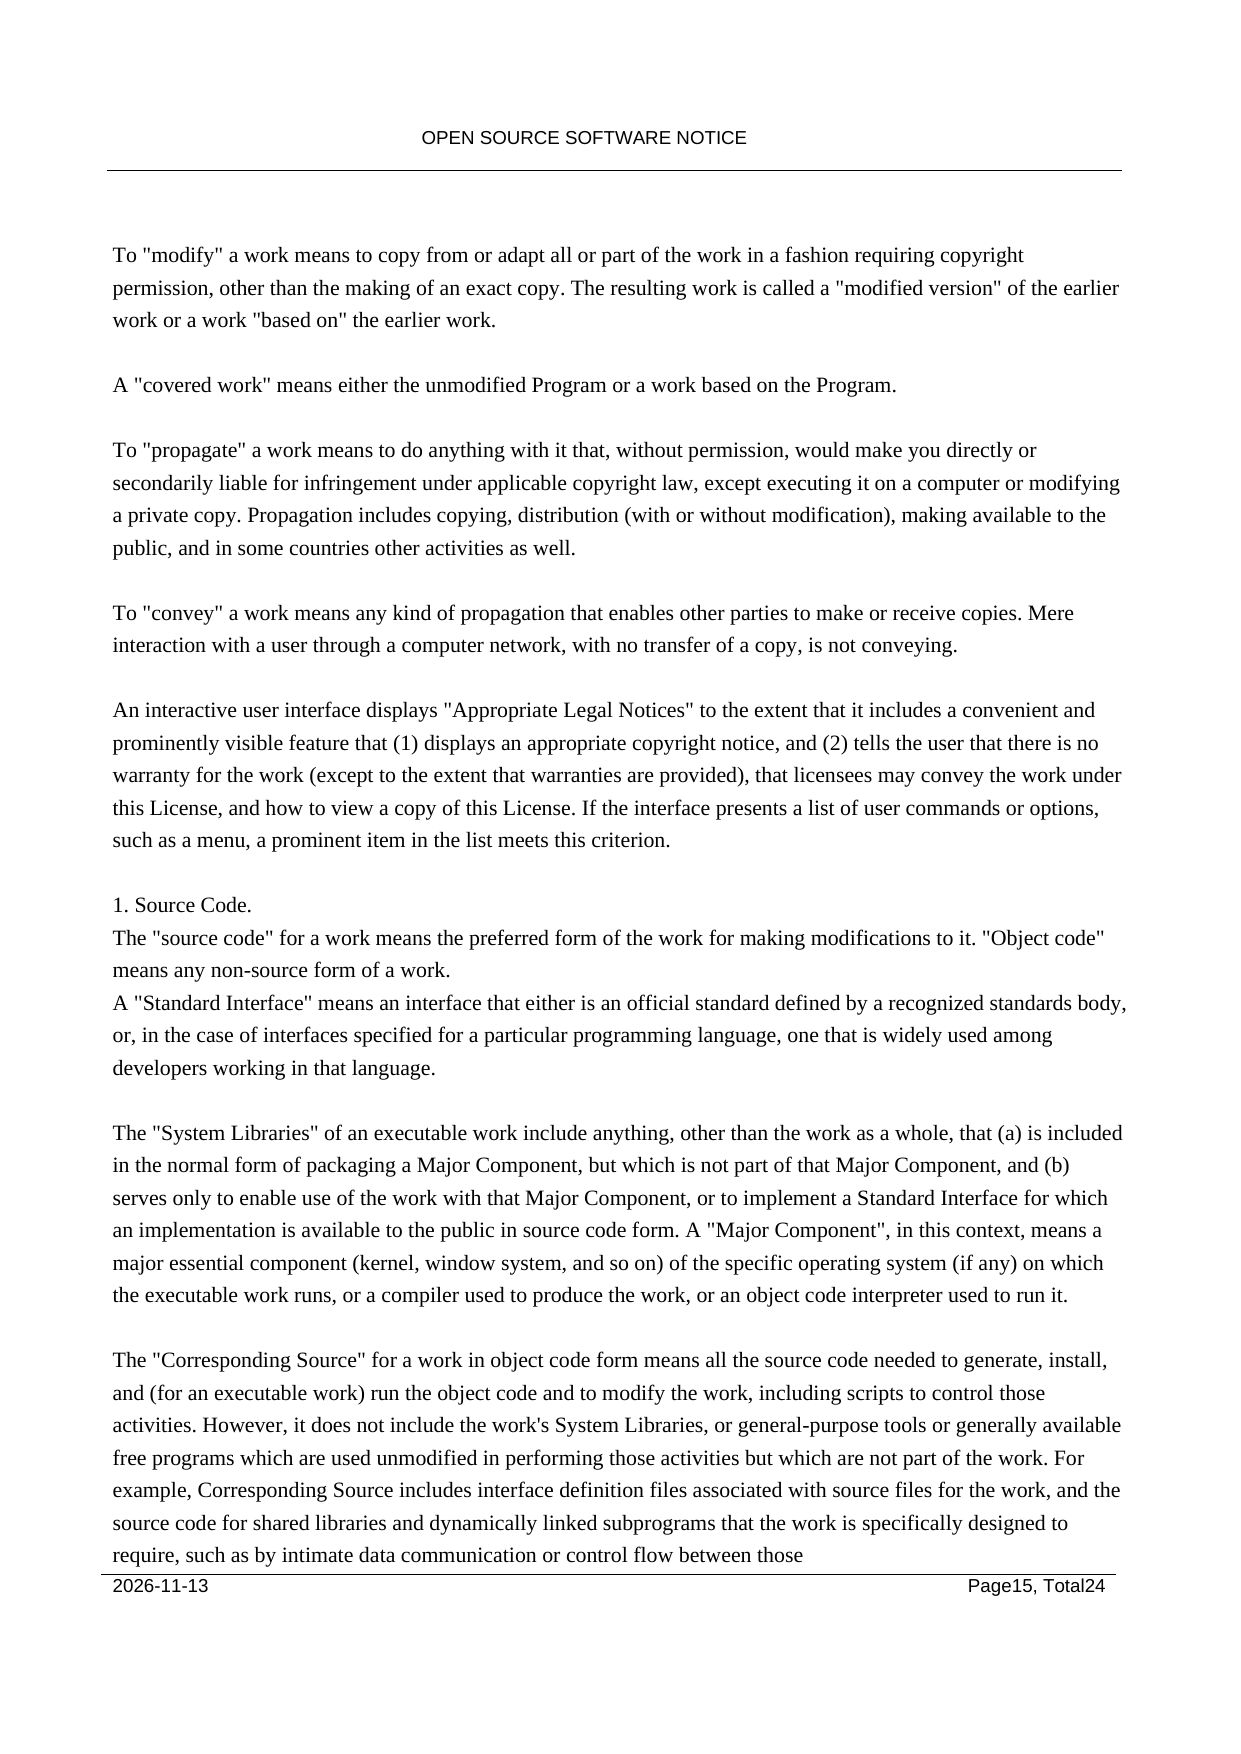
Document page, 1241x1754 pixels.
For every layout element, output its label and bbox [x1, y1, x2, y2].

text [112, 206, 1128, 1571]
